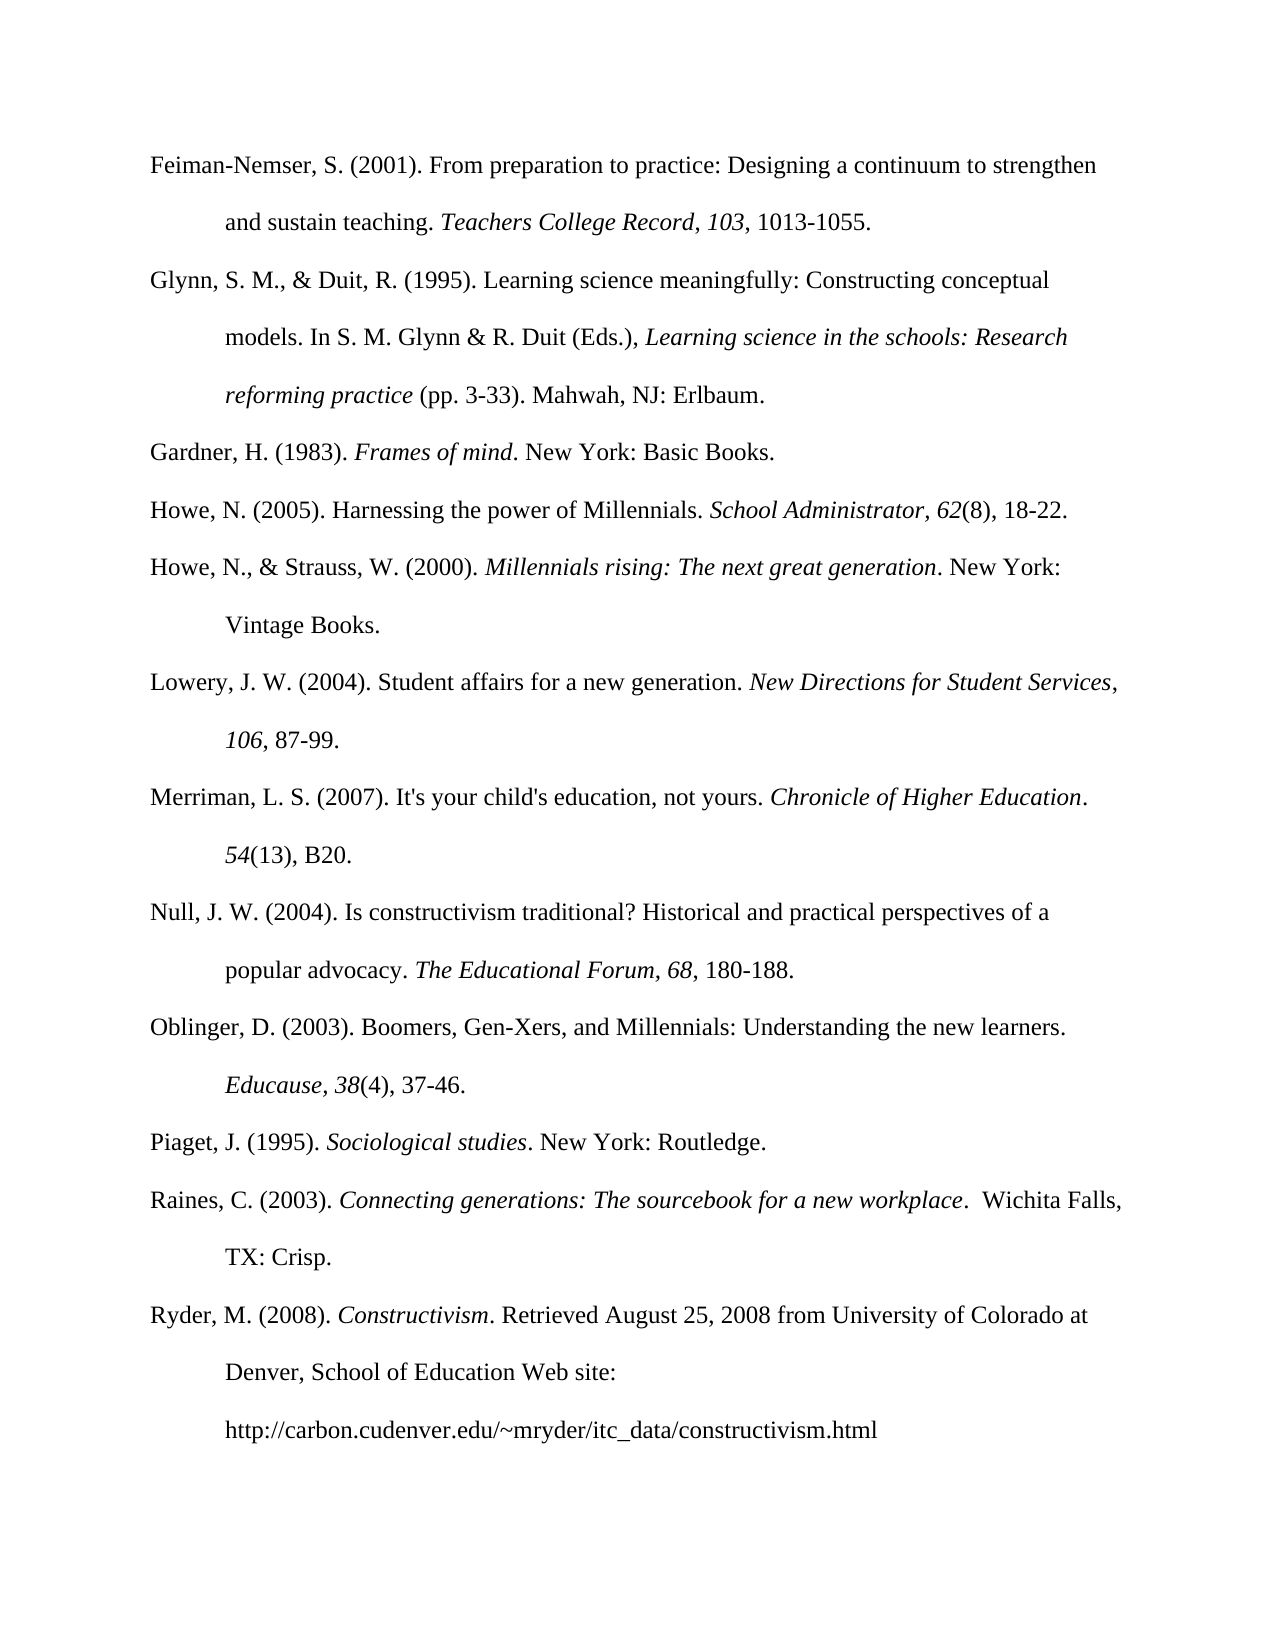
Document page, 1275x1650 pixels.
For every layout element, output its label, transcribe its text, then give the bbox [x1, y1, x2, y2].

text Oblinger, D. (2003). Boomers, Gen-Xers, and Millennials: Understanding the new learners. Educause, 38(4), 37-46. [150, 1012, 1125, 1099]
text Gardner, H. (1983). Frames of mind. New York: Basic Books. [150, 437, 1125, 466]
text Howe, N., & Strauss, W. (2000). Millennials rising: The next great generation. New York: Vintage Books. [150, 552, 1125, 639]
text Null, J. W. (2004). Is constructivism traditional? Historical and practical perspectives of a popular advocacy. The Educational Forum, 68, 180-188. [150, 897, 1125, 984]
text Ryder, M. (2008). Constructivism. Retrieved from University of Colorado at Denver, School of Education Web site: http://carbon.cudenver.edu/~mryder/itc_data/constructivism.html [150, 1300, 1125, 1444]
text Piaget, J. (1995). Sociological studies. New York: Routledge. [150, 1127, 1125, 1156]
text Merriman, L. S. (2007). It's your child's education, not yours. Chronicle of Higher Education. 54(13), B20. [150, 782, 1125, 869]
text Feiman-Nemser, S. (2001). From preparation to practice: Designing a continuum to strengthen and sustain teaching. Teachers College Record, 103, 1013-1055. [150, 150, 1125, 236]
text Raines, C. (2003). Connecting generations: The sourcebook for a new workplace. Wichita Falls, TX: Crisp. [150, 1185, 1125, 1271]
text Lowery, J. W. (2004). Student affairs for a new generation. New Directions for Student Services, 106, 87-99. [150, 667, 1125, 754]
text Howe, N. (2005). Harnessing the power of Millennials. School Administrator, 62(8), 18-22. [150, 495, 1125, 524]
text Glynn, S. M., & Duit, R. (1995). Learning science meaningfully: Constructing conceptual models. In S. M. Glynn & R. Duit (Eds.), Learning science in the schools: Research reforming practice (pp. 3-33). Mahwah, NJ: Erlbaum. [150, 265, 1125, 409]
